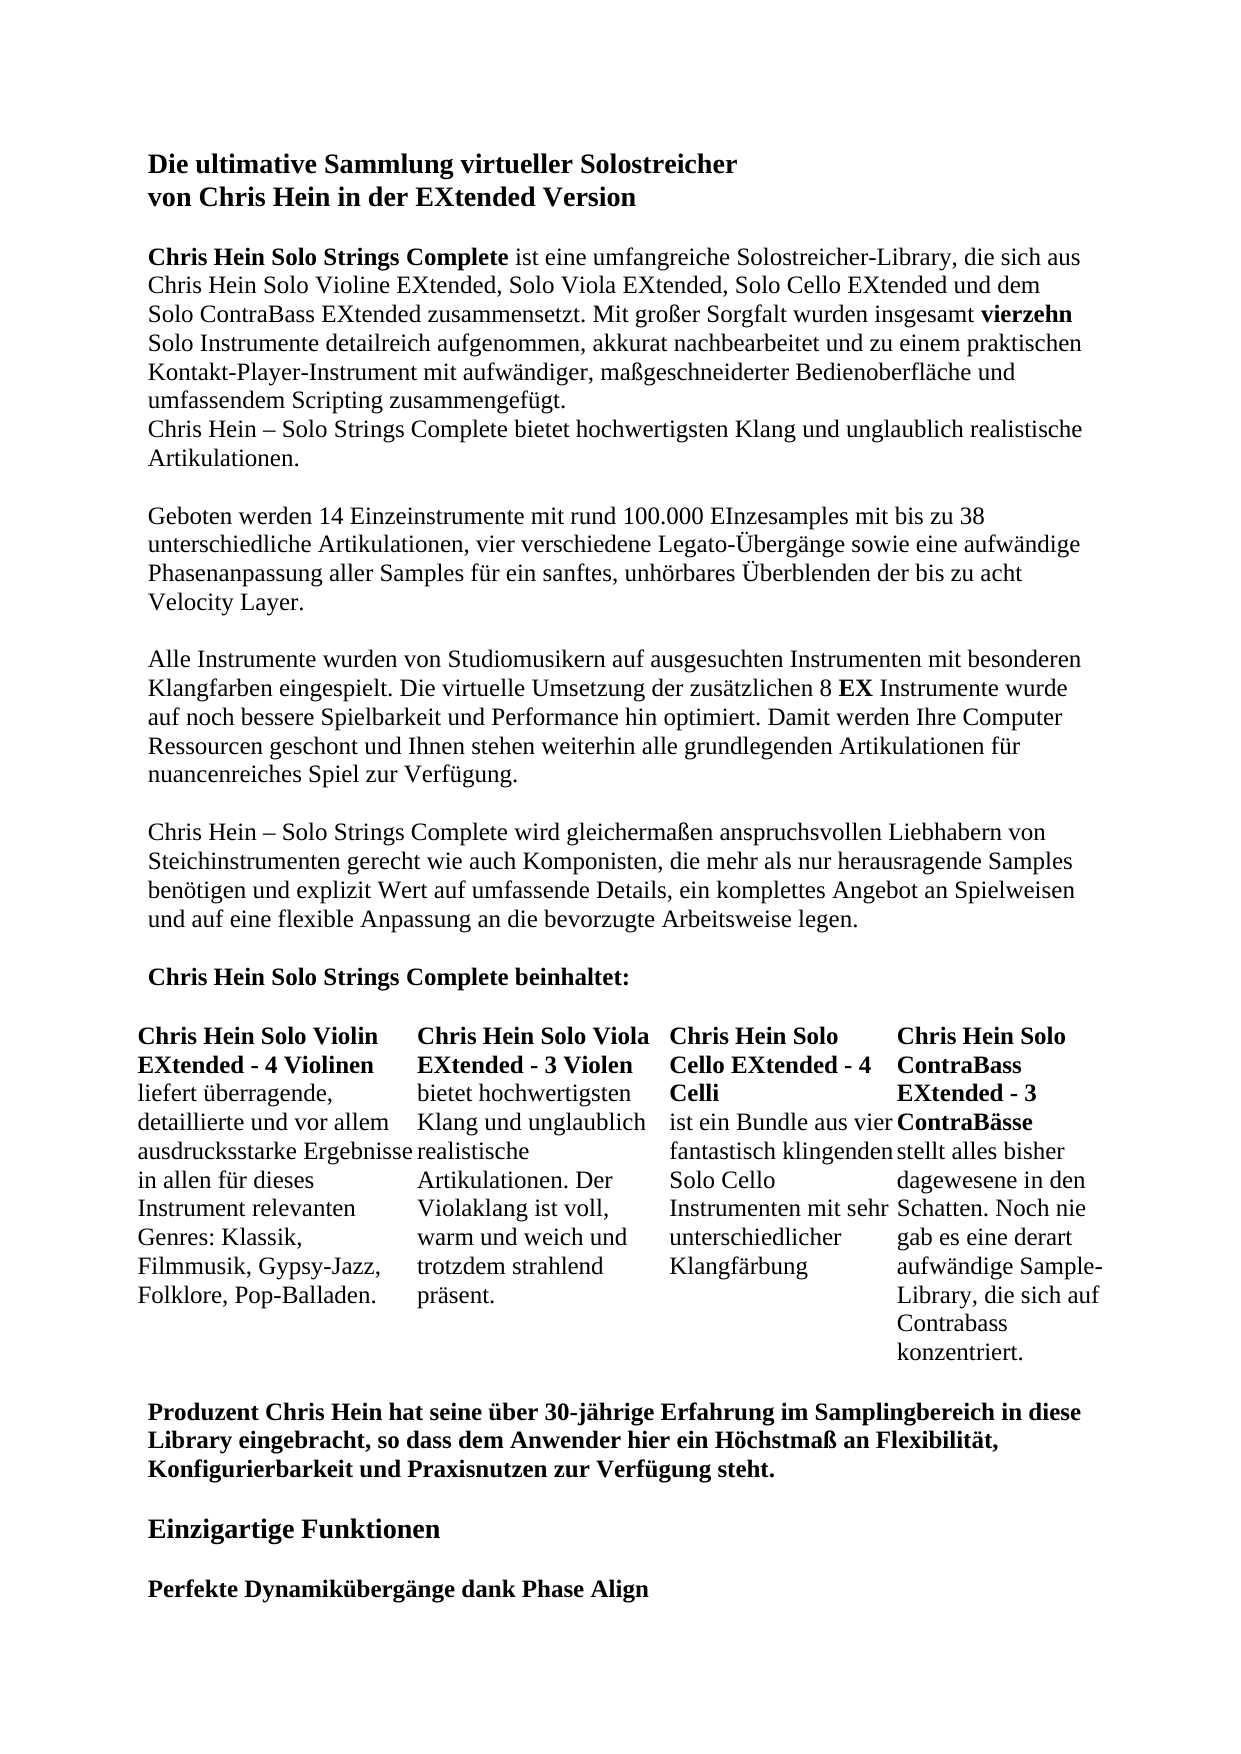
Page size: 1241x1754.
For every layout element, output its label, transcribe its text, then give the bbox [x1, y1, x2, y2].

text Chris Hein – Solo Strings Complete wird gleichermaßen anspruchsvollen Liebhabern von Steichinstrumenten gerecht wie auch Komponisten, die mehr als nur herausragende Samples benötigen und explizit Wert auf umfassende Details, ein komplettes Angebot an Spielweisen und auf eine flexible Anpassung an die bevorzugte Arbeitsweise legen. [148, 817, 1093, 932]
text Produzent Chris Hein hat seine über 30-jährige Erfahrung im Samplingbereich in diese Library eingebracht, so dass dem Anwender hier ein Höchstmaß an Flexibilität, Konfigurierbarkeit und Praxisnutzen zur Verfügung steht. [148, 1397, 1093, 1483]
text Geboten werden 14 Einzeinstrumente mit rund 100.000 EInzesamples mit bis zu 38 unterschiedliche Artikulationen, vier verschiedene Legato-Übergänge sowie eine aufwändige Phasenanpassung aller Samples für ein sanftes, unhörbares Überblenden der bis zu acht Velocity Layer. Alle Instrumente wurden von Studiomusikern auf ausgesuchten Instrumenten mit besonderen Klangfarben eingespielt. Die virtuelle Umsetzung der zusätzlichen 8 EX Instrumente wurde auf noch bessere Spielbarkeit und Performance hin optimiert. Damit werden Ihre Computer Ressourcen geschont und Ihnen stehen weiterhin alle grundlegenden Artikulationen für nuancenreiches Spiel zur Verfügung. [148, 501, 1093, 788]
table_cell Chris Hein Solo Cello EXtended - 4 Celli ist ein Bundle aus vier fantastisch klingenden Solo Cello Instrumenten mit sehr unterschiedlicher Klangfärbung [668, 1020, 895, 1368]
table_cell Chris Hein Solo Violin EXtended - 4 Violinen liefert überragende, detaillierte und vor allem ausdrucksstarke Ergebnisse in allen für dieses Instrument relevanten Genres: Klassik, Filmmusik, Gypsy-Jazz, Folklore, Pop-Balladen. [136, 1020, 415, 1368]
text Perfekte Dynamikübergänge dank Phase Align [148, 1574, 1093, 1602]
text Chris Hein Solo Strings Complete beinhaltet: [148, 962, 1093, 990]
text Chris Hein Solo Strings Complete ist eine umfangreiche Solostreicher-Library, die sich aus Chris Hein Solo Violine EXtended, Solo Viola EXtended, Solo Cello EXtended und dem Solo ContraBass EXtended zusammensetzt. Mit großer Sorgfalt wurden insgesamt vierzehn Solo Instrumente detailreich aufgenommen, akkurat nachbearbeitet und zu einem praktischen Kontakt-Player-Instrument mit aufwändiger, maßgeschneiderter Bedienoberfläche und umfassendem Scripting zusammengefügt. Chris Hein – Solo Strings Complete bietet hochwertigsten Klang und unglaublich realistische Artikulationen. [148, 242, 1093, 472]
text Einzigartige Funktionen [148, 1512, 1093, 1544]
table_cell Chris Hein Solo ContraBass EXtended - 3 ContraBässe stellt alles bisher dagewesene in den Schatten. Noch nie gab es eine derart aufwändige Sample-Library, die sich auf Contrabass konzentriert. [895, 1020, 1104, 1368]
table_cell Chris Hein Solo Viola EXtended - 3 Violen bietet hochwertigsten Klang und unglaublich realistische Artikulationen. Der Violaklang ist voll, warm und weich und trotzdem strahlend präsent. [415, 1020, 668, 1368]
text Die ultimative Sammlung virtueller Solostreicher von Chris Hein in der EXtended Version [148, 148, 1093, 212]
